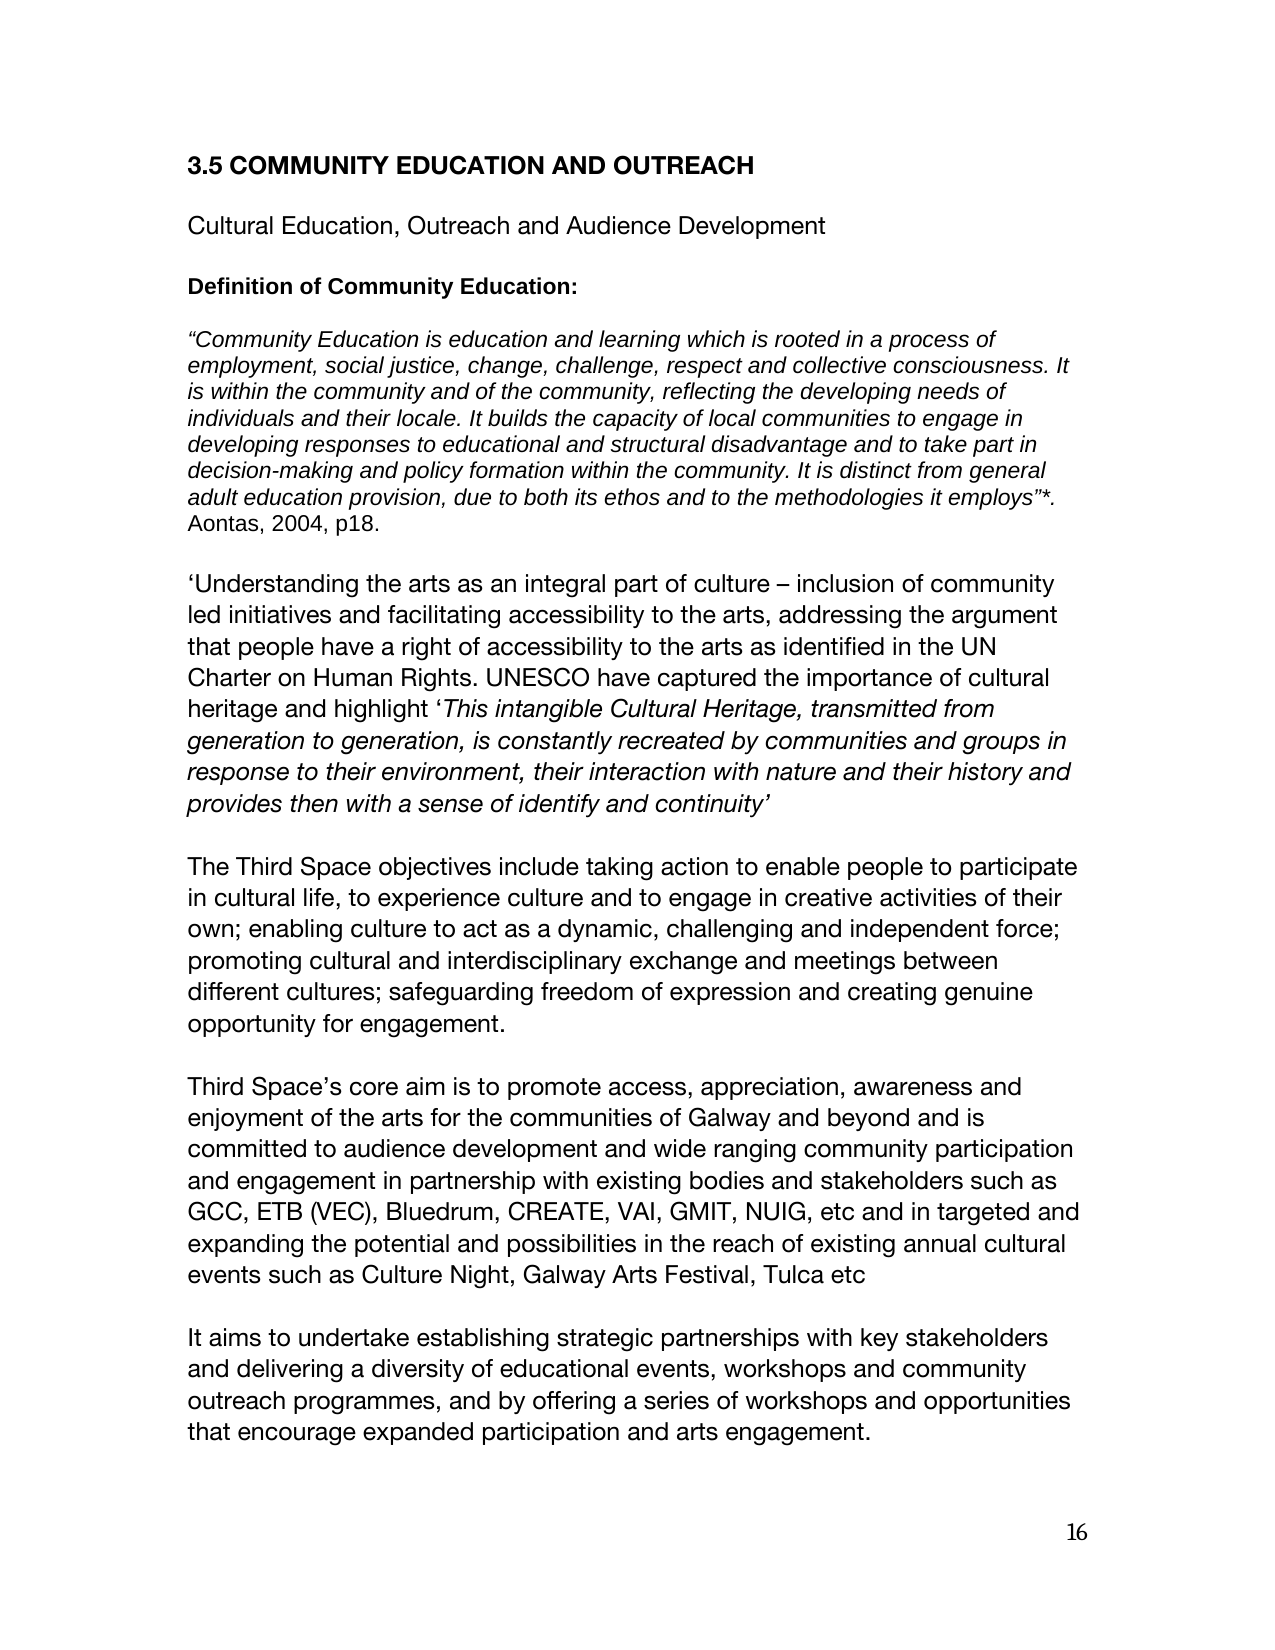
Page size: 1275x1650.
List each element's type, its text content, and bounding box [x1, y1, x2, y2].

text Aontas, 2004, p18. [187, 510, 1087, 536]
text It aims to undertake establishing strategic partnerships with key stakeholders and delivering a diversity of educational events, workshops and community outreach programmes, and by offering a series of workshops and opportunities that encourage expanded participation and arts engagement. [187, 1322, 1087, 1448]
text ‘Understanding the arts as an integral part of culture – inclusion of community led initiatives and facilitating accessibility to the arts, addressing the argument that people have a right of accessibility to the arts as identified in the UN Charter on Human Rights. UNESCO have captured the importance of cultural heritage and highlight ‘This intangible Cultural Heritage, transmitted from generation to generation, is constantly recreated by communities and groups in response to their environment, their interaction with nature and their history and provides then with a sense of identify and continuity’ [187, 568, 1087, 819]
text Cultural Education, Outreach and Audience Development [187, 210, 1087, 242]
text Third Space’s core aim is to promote access, appreciation, awareness and enjoyment of the arts for the communities of Galway and beyond and is committed to audience development and wide ranging community participation and engagement in partnership with existing bodies and stakeholders such as GCC, ETB (VEC), Bluedrum, CREATE, VAI, GMIT, NUIG, etc and in targeted and expanding the potential and possibilities in the reach of existing annual cultural events such as Culture Night, Galway Arts Festival, Tulca etc [187, 1071, 1087, 1291]
text 3.5 COMMUNITY EDUCATION AND OUTREACH [187, 150, 1087, 181]
text The Third Space objectives include taking action to enable people to participate in cultural life, to experience culture and to engage in creative activities of their own; enabling culture to act as a dynamic, challenging and independent force; promoting cultural and interdisciplinary exchange and meetings between different cultures; safeguarding freedom of expression and creating genuine opportunity for engagement. [187, 851, 1087, 1039]
text Definition of Community Education: [187, 273, 1087, 299]
text “Community Education is education and learning which is rooted in a process of employment, social justice, change, challenge, respect and collective consciousness. It is within the community and of the community, reflecting the developing needs of individuals and their locale. It builds the capacity of local communities to engage in developing responses to educational and structural disadvantage and to take part in decision-making and policy formation within the community. It is distinct from general adult education provision, due to both its ethos and to the methodologies it employs”*. [187, 326, 1087, 510]
